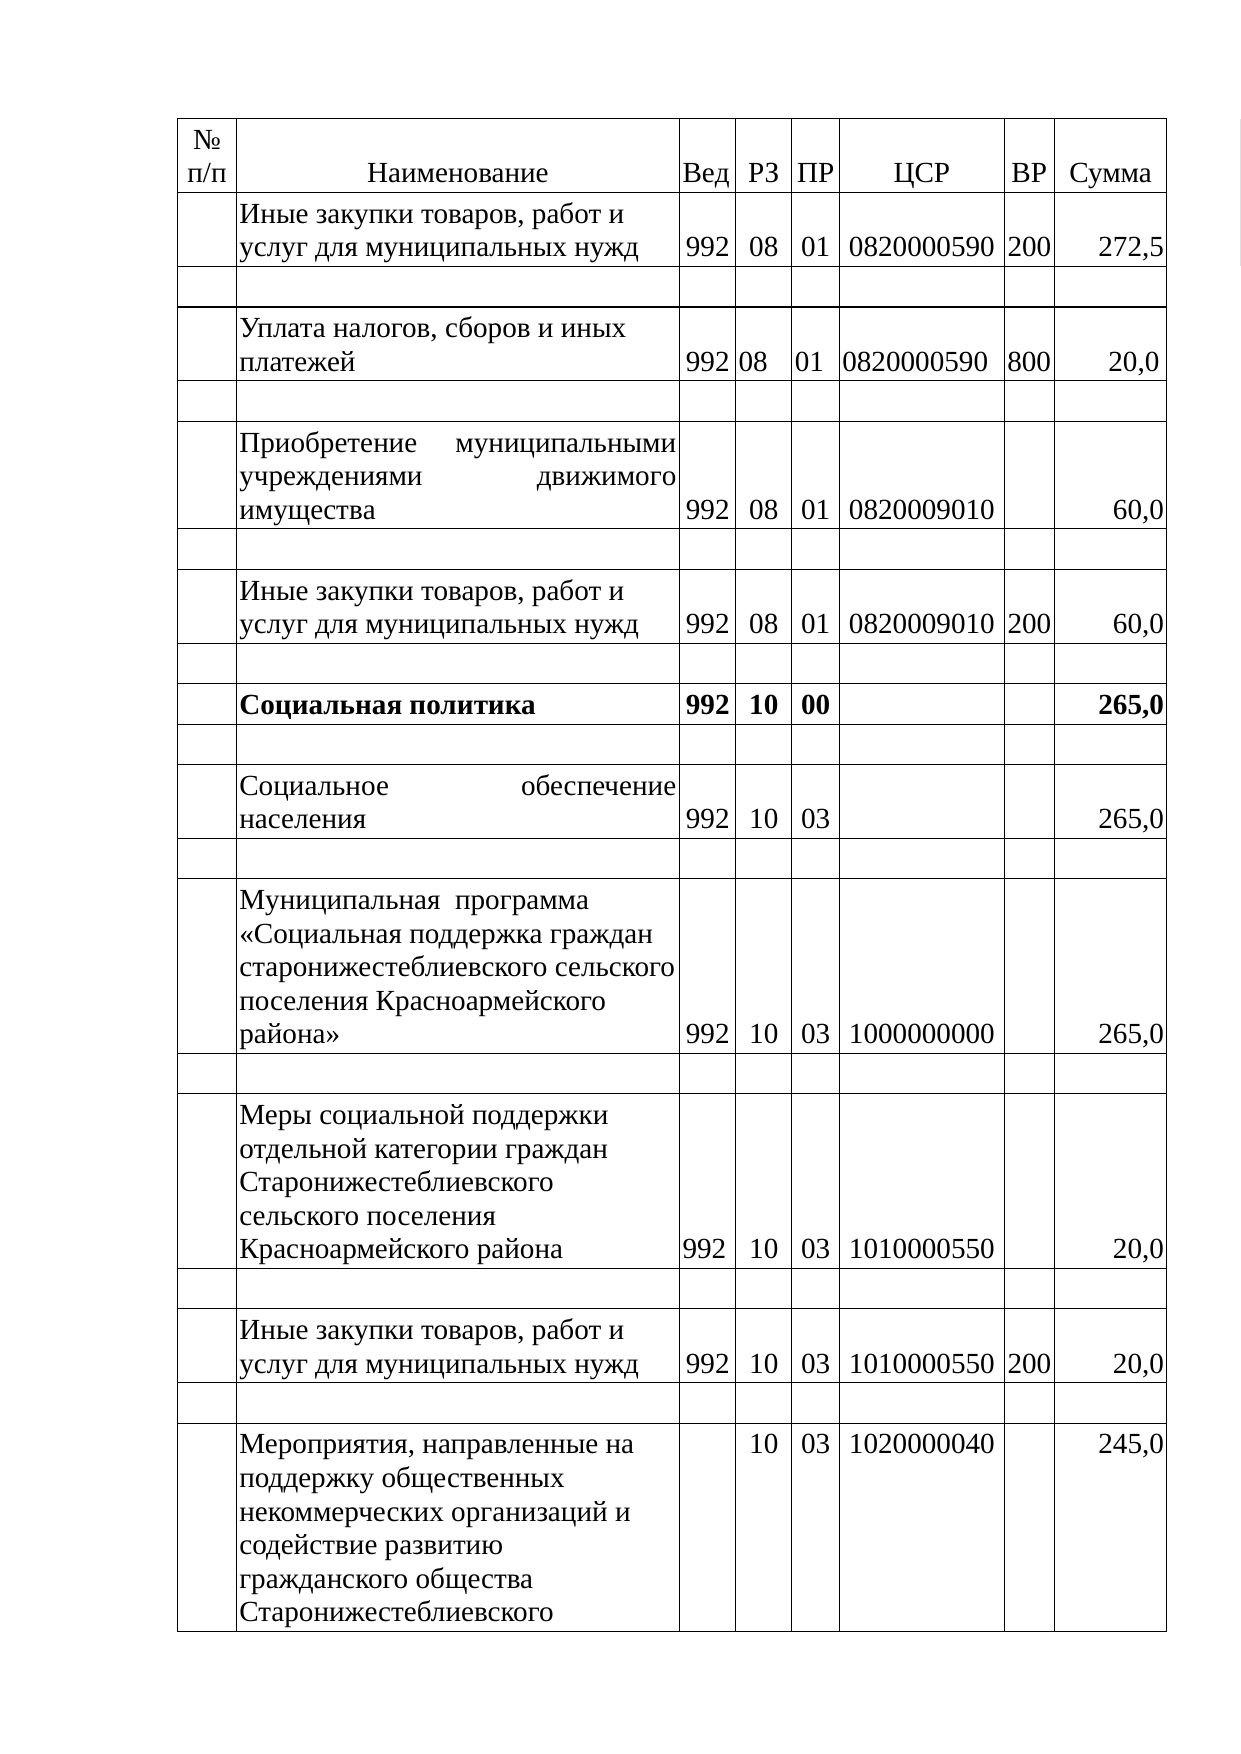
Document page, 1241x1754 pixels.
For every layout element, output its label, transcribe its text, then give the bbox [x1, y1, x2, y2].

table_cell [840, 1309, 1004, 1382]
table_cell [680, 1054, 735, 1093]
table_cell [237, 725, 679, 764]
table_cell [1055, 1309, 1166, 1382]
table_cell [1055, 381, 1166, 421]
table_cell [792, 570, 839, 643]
table_header ЦСР [840, 119, 1004, 192]
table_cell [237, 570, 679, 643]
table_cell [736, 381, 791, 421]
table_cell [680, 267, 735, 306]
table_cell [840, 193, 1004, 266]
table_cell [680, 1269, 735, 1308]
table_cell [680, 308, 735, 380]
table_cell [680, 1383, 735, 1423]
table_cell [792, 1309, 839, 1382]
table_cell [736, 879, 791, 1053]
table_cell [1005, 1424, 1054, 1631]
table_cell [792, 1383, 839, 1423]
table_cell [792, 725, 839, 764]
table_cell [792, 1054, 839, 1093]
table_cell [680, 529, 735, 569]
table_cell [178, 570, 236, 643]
table_header ВР [1005, 119, 1054, 192]
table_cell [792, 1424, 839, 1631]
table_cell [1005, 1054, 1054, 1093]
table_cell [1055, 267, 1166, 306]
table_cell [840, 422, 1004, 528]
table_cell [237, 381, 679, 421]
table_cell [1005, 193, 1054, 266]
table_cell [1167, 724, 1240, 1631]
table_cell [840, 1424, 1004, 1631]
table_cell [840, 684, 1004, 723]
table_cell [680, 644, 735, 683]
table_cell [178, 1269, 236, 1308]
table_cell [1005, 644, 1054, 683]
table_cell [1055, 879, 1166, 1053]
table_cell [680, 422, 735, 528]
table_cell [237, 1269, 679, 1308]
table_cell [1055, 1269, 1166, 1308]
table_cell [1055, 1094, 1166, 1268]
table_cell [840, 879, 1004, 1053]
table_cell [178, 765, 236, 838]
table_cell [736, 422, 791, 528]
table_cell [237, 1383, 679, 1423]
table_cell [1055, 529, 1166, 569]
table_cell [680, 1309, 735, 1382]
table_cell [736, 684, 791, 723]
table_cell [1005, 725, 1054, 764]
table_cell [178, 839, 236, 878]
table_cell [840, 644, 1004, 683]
table_header Сумма [1055, 119, 1166, 192]
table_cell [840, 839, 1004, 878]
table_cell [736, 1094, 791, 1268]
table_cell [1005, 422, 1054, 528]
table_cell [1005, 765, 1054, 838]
table_header Наименование [237, 119, 679, 192]
table_header РЗ [736, 119, 791, 192]
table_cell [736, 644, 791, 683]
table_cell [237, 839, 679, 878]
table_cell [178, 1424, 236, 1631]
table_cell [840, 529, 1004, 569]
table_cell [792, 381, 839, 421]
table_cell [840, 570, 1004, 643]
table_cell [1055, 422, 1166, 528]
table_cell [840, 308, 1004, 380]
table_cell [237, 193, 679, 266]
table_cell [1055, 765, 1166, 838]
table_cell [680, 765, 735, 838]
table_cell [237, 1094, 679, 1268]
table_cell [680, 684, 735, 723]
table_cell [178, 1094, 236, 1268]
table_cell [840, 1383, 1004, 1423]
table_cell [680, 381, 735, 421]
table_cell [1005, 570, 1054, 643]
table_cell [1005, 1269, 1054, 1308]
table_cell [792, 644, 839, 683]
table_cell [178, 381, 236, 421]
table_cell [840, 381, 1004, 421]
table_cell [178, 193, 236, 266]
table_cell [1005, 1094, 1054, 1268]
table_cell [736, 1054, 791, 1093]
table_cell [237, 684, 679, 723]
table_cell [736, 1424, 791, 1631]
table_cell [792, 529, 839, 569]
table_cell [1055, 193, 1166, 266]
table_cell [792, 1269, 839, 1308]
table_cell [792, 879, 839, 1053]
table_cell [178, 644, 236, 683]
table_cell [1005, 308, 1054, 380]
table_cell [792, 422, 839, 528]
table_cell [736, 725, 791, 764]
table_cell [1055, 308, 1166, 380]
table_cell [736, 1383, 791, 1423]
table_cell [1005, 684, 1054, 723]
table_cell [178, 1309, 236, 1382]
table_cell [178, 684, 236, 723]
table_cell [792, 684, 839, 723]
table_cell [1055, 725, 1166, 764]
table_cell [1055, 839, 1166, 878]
table_header № п/п [178, 119, 236, 192]
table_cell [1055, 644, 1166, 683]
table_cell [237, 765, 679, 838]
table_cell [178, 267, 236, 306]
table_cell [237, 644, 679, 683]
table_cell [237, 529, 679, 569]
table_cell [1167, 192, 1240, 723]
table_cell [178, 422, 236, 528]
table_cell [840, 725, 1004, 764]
table_header [1167, 118, 1240, 192]
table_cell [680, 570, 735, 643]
table_header Вед [680, 119, 735, 192]
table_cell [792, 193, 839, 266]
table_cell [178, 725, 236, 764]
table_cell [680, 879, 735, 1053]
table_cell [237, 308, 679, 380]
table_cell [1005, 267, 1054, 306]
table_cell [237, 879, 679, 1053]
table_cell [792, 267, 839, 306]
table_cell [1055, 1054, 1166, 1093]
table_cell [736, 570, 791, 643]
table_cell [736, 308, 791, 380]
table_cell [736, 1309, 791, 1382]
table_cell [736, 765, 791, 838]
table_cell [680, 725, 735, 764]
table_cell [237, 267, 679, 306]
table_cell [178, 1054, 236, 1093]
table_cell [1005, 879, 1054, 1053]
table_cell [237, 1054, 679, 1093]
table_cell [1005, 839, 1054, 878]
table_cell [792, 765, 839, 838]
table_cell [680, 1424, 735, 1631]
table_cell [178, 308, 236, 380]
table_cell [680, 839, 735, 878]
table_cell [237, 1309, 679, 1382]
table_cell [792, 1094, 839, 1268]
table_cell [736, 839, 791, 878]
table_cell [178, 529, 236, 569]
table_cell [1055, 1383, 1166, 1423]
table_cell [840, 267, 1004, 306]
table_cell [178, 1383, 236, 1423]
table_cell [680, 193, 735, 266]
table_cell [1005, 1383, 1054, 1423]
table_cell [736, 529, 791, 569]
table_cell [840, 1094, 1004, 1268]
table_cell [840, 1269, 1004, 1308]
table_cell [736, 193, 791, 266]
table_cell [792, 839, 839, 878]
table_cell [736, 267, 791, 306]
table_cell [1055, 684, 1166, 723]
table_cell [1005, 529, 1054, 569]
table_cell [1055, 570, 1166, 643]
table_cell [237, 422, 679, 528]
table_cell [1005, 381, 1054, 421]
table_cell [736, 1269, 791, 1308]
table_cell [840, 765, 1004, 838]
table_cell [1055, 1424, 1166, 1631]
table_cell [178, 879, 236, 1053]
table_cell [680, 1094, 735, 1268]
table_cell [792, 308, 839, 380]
table_header ПР [792, 119, 839, 192]
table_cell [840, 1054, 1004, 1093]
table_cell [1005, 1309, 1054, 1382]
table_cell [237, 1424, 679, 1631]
